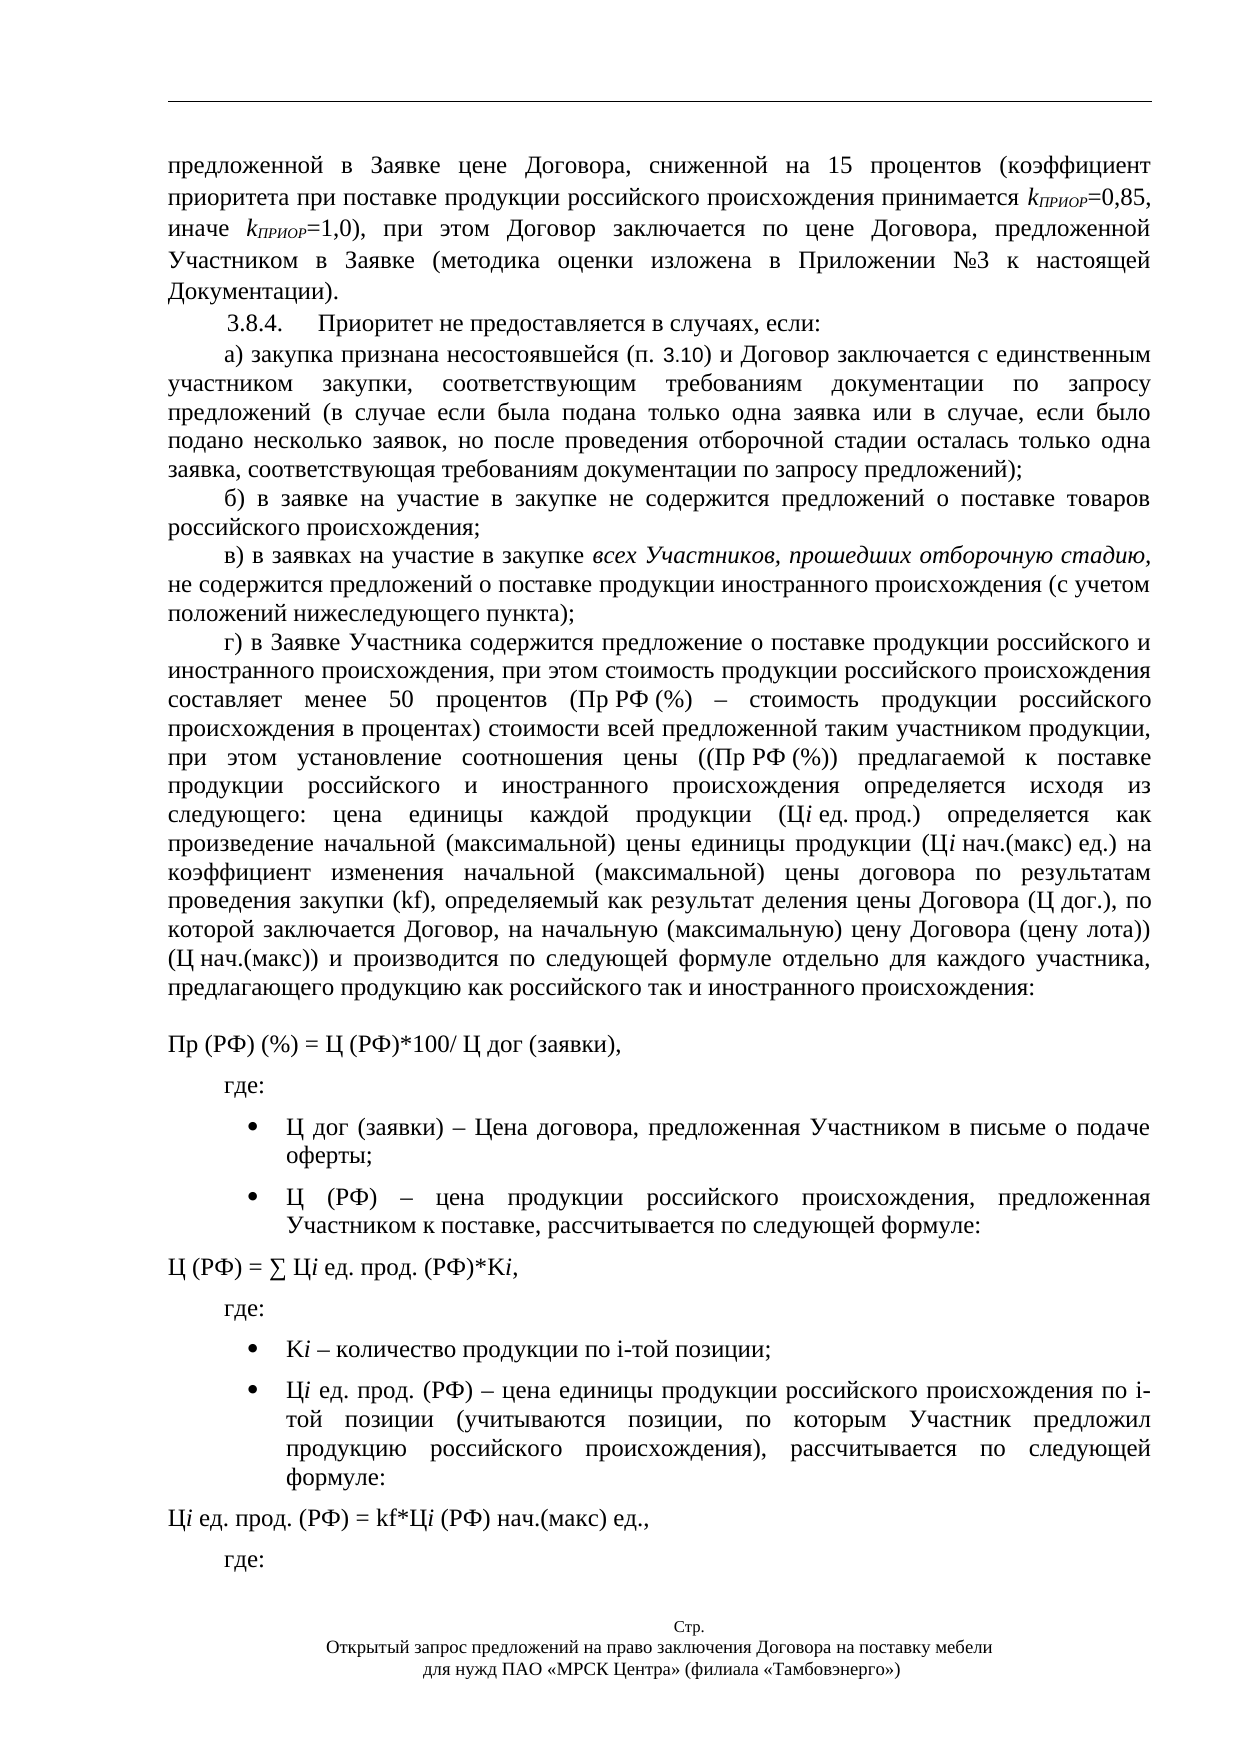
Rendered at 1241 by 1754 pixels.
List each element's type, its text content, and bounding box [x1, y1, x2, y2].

text а) закупка признана несостоявшейся (п. 3.10) и Договор заключается с единственным участником закупки, соответствующим требованиям документации по запросу предложений (в случае если была подана только одна заявка или в случае, если было подано несколько заявок, но после проведения отборочной стадии осталась только одна заявка, соответствующая требованиям документации по запросу предложений); [168, 339, 1152, 483]
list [168, 150, 1152, 305]
list Ц (РФ) = ∑ Цi ед. прод. (РФ)*Ki, [168, 1252, 1152, 1281]
list Ki – количество продукции по i-той позиции; [248, 1334, 1152, 1363]
list где: [224, 1544, 1152, 1573]
list Ц (РФ) – цена продукции российского происхождения, предложенная Участником к поставке, рассчитывается по следующей формуле: [248, 1182, 1152, 1239]
text в) в заявках на участие в закупке всех Участников, прошедших отборочную стадию, не содержится предложений о поставке продукции иностранного происхождения (с учетом положений нижеследующего пункта); [168, 541, 1152, 627]
list Цi ед. прод. (РФ) – цена единицы продукции российского происхождения по i-той позиции (учитываются позиции, по которым Участник предложил продукцию российского происхождения), рассчитывается по следующей формуле: [248, 1376, 1152, 1491]
list Приоритет не предоставляется в случаях, если: [168, 308, 1152, 337]
list где: [224, 1293, 1152, 1322]
list Пр (РФ) (%) = Ц (РФ)*100/ Ц дог (заявки), [168, 1029, 1152, 1058]
list где: [224, 1071, 1152, 1099]
list Цi ед. прод. (РФ) = kf*Цi (РФ) нач.(макс) ед., [168, 1503, 1152, 1532]
text г) в Заявке Участника содержится предложение о поставке продукции российского и иностранного происхождения, при этом стоимость продукции российского происхождения составляет менее 50 процентов (Пр РФ (%) – стоимость продукции российского происхождения в процентах) стоимости всей предложенной таким участником продукции, при этом установление соотношения цены ((Пр РФ (%)) предлагаемой к поставке продукции российского и иностранного происхождения определяется исходя из следующего: цена единицы каждой продукции (Цi ед. прод.) определяется как произведение начальной (максимальной) цены единицы продукции (Цi нач.(макс) ед.) на коэффициент изменения начальной (максимальной) цены договора по результатам проведения закупки (kf), определяемый как результат деления цены Договора (Ц дог.), по которой заключается Договор, на начальную (максимальную) цену Договора (цену лота)) (Ц нач.(макс)) и производится по следующей формуле отдельно для каждого участника, предлагающего продукцию как российского так и иностранного происхождения: [168, 627, 1152, 1001]
list Ц дог (заявки) – Цена договора, предложенная Участником в письме о подаче оферты; [248, 1112, 1152, 1169]
text б) в заявке на участие в закупке не содержится предложений о поставке товаров российского происхождения; [168, 483, 1152, 541]
